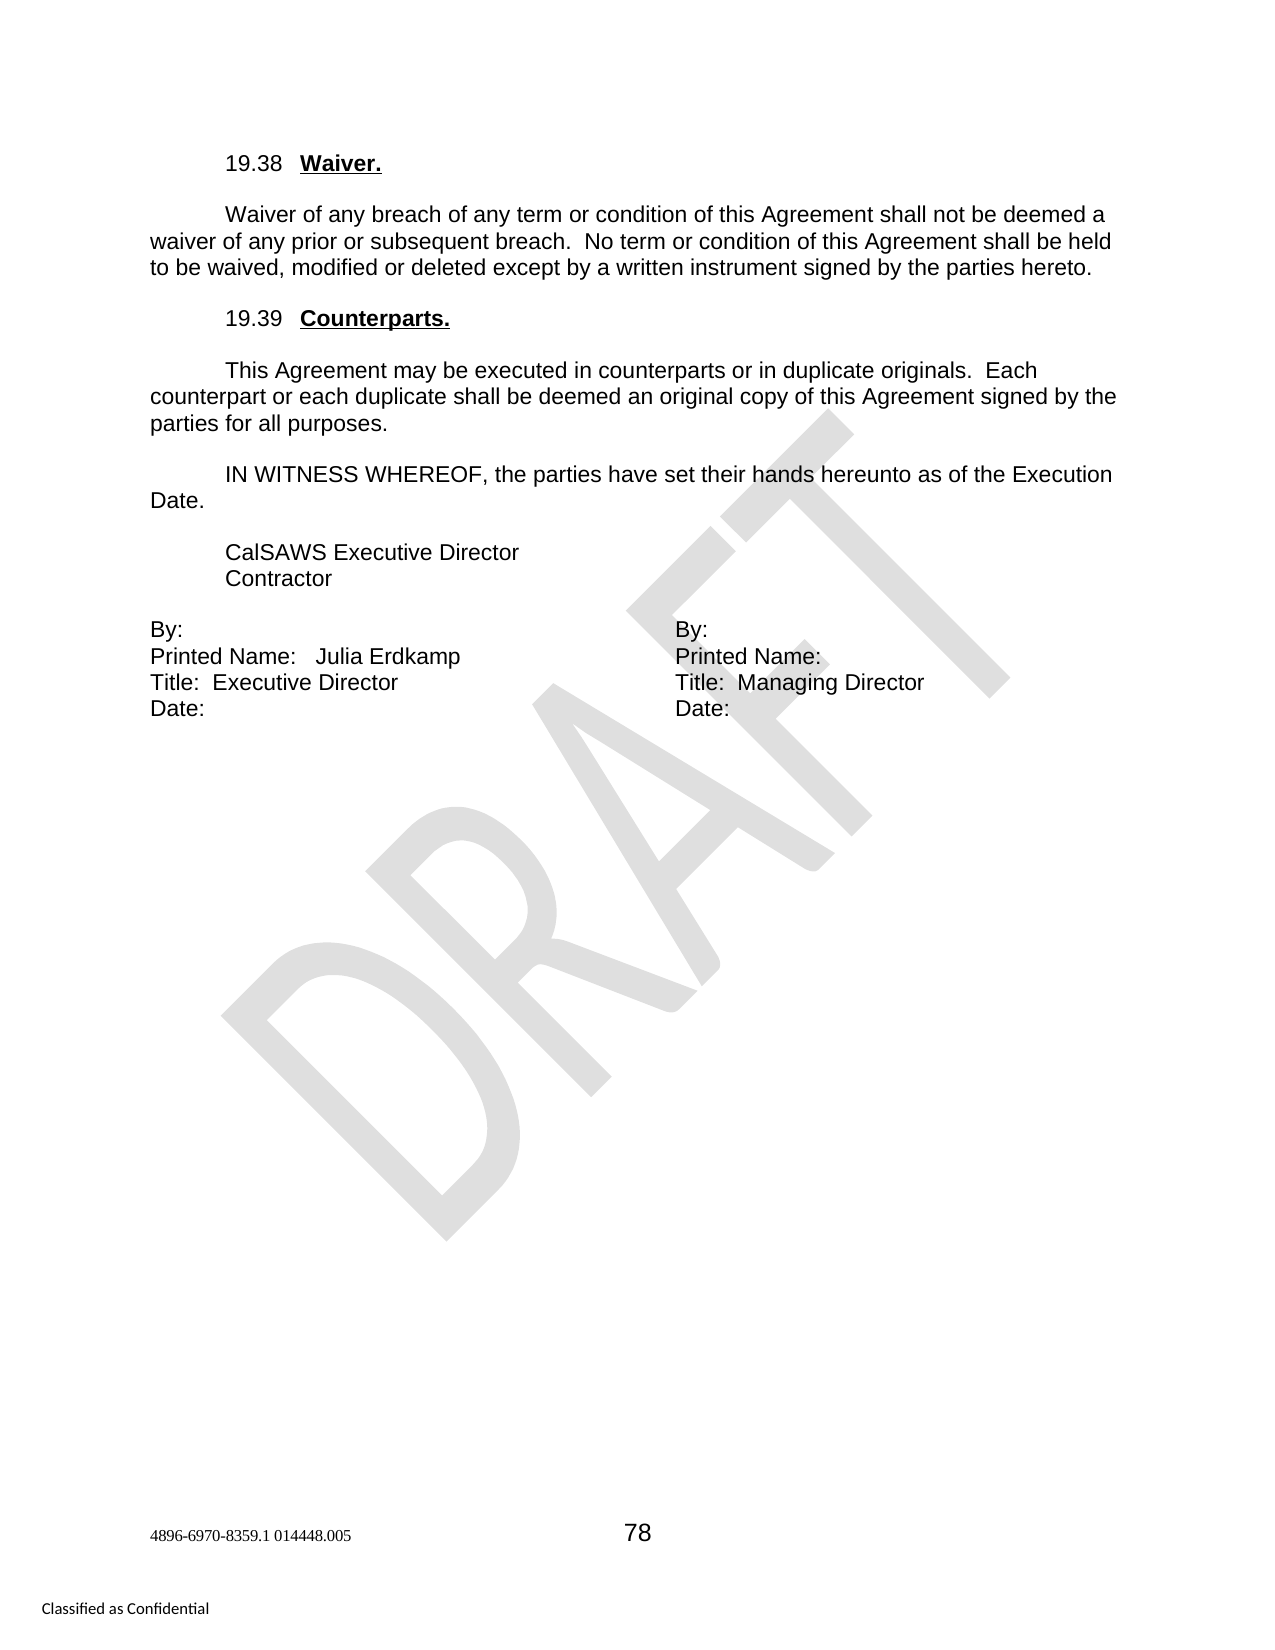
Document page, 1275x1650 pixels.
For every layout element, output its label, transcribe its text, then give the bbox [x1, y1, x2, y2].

text Waiver of any breach of any term or condition of this Agreement shall not be deemed a waiver of any prior or subsequent breach. No term or condition of this Agreement shall be held to be waived, modified or deleted except by a written instrument signed by the parties hereto. [150, 201, 1125, 280]
text IN WITNESS WHEREOF, the parties have set their hands hereunto as of the Execution Date. [150, 461, 1125, 513]
text CalSAWS Executive Director Contractor [150, 538, 1125, 591]
text By: By: [150, 616, 1125, 643]
text Counterparts. [225, 305, 1125, 332]
text Date: Date: [150, 695, 1125, 722]
text Title: Executive Director Title: Managing Director [150, 669, 1125, 695]
text Printed Name: Julia Erdkamp Printed Name: [150, 643, 1125, 669]
text This Agreement may be executed in counterparts or in duplicate originals. Each counterpart or each duplicate shall be deemed an original copy of this Agreement signed by the parties for all purposes. [150, 357, 1125, 436]
text Waiver. [225, 150, 1125, 176]
